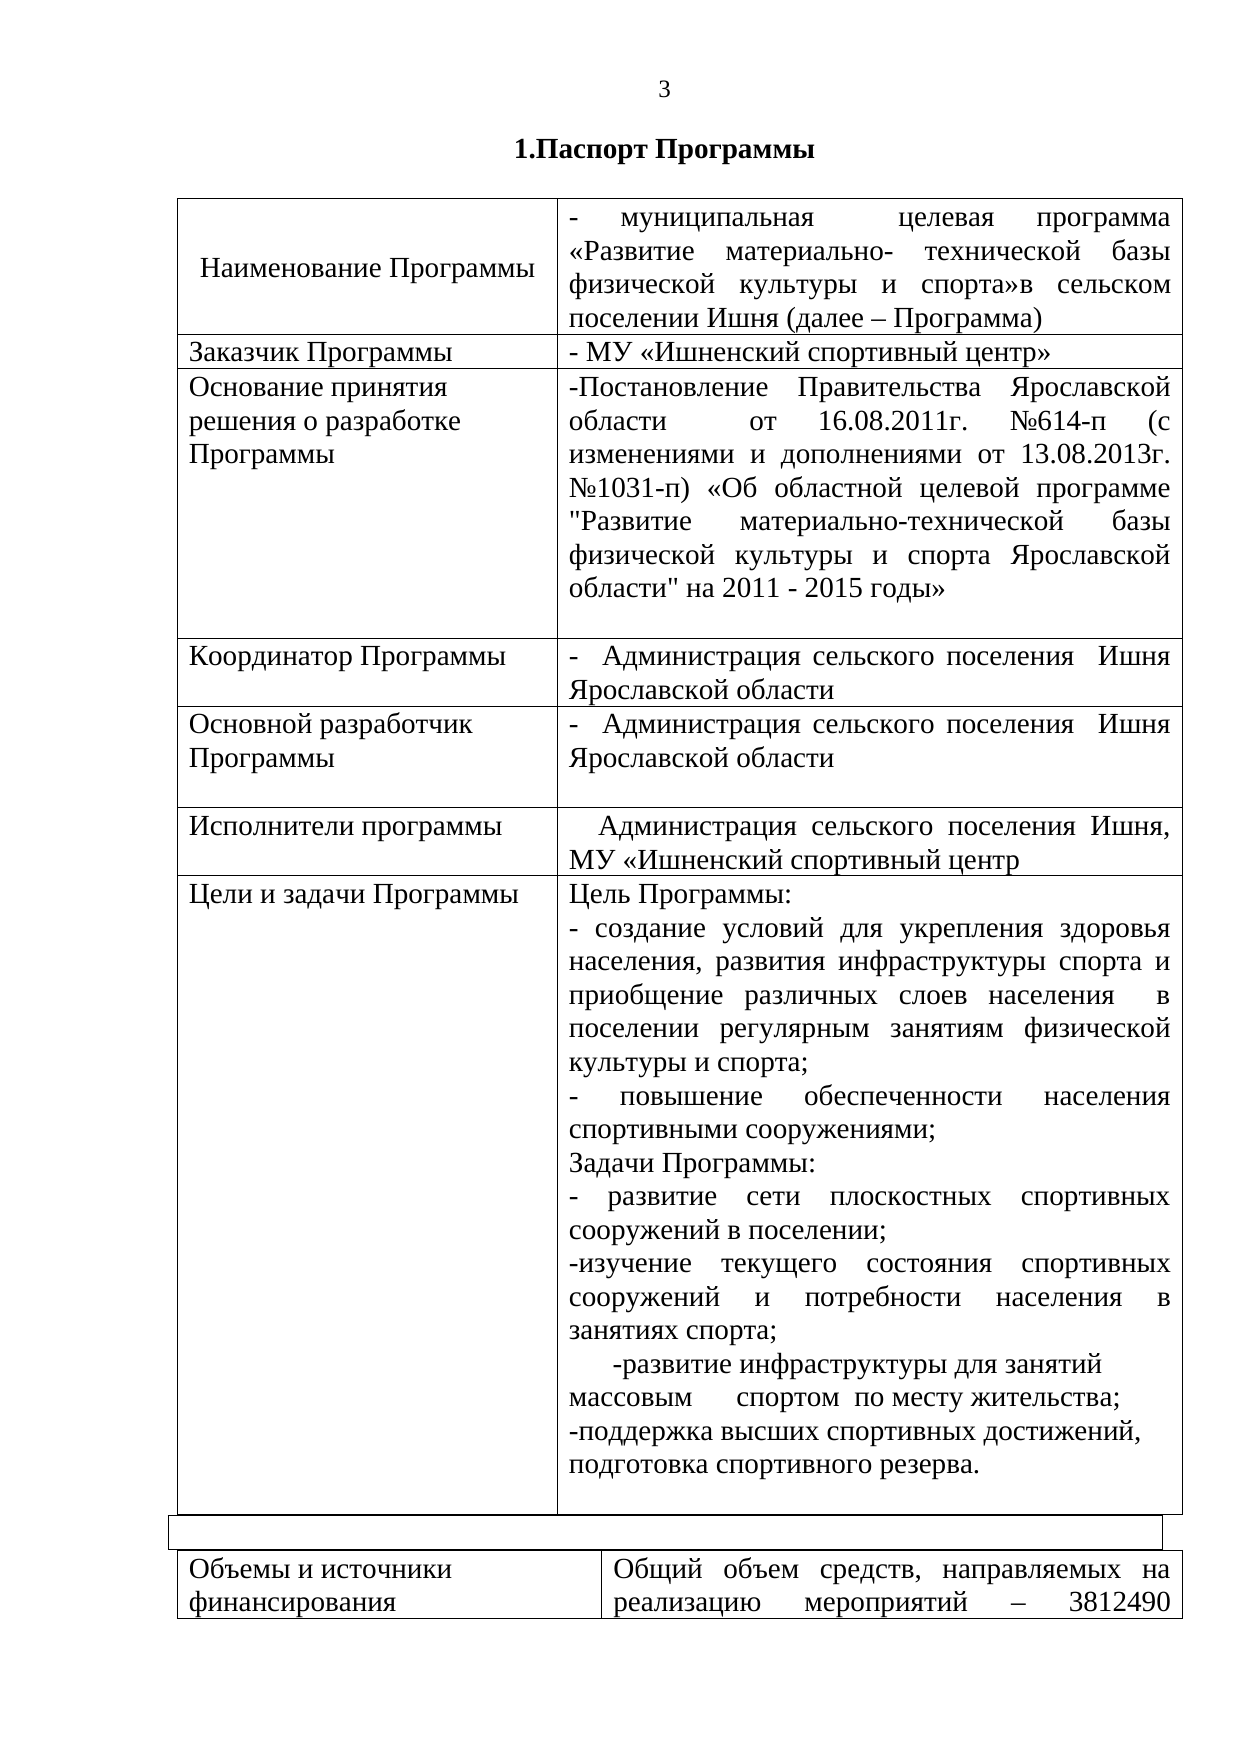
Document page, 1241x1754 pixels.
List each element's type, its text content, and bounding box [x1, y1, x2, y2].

table_cell - Администрация сельского поселения Ишня Ярославской области [558, 639, 1182, 706]
table_cell Цели и задачи Программы [178, 876, 557, 1514]
table_cell - МУ «Ишненский спортивный центр» [558, 335, 1182, 368]
table_header - муниципальная целевая программа «Развитие материально- технической базы физической культуры и спорта»в сельском поселении Ишня (далее – Программа) [558, 199, 1182, 333]
table_header Наименование Программы [178, 199, 557, 333]
table_cell -Постановление Правительства Ярославской области от 16.08.2011г. №614-п (с изменениями и дополнениями от 13.08.2013г. №1031-п) «Об областной целевой программе "Развитие материально-технической базы физической культуры и спорта Ярославской области" на 2011 - 2015 годы» [558, 369, 1182, 637]
table_cell Цель Программы: - создание условий для укрепления здоровья населения, развития инфраструктуры спорта и приобщение различных слоев населения в поселении регулярным занятиям физической культуры и спорта; - повышение обеспеченности населения спортивными сооружениями; Задачи Программы: - развитие сети плоскостных спортивных сооружений в поселении; -изучение текущего состояния спортивных сооружений и потребности населения в занятиях спорта; -развитие инфраструктуры для занятий массовым спортом по месту жительства; -поддержка высших спортивных достижений, подготовка спортивного резерва. [558, 876, 1182, 1514]
table_cell Координатор Программы [178, 639, 557, 706]
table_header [602, 1551, 1182, 1618]
table_cell Администрация сельского поселения Ишня, МУ «Ишненский спортивный центр [558, 808, 1182, 875]
table_cell Основной разработчик Программы [178, 707, 557, 807]
table_cell Основание принятия решения о разработке Программы [178, 369, 557, 637]
table_cell Заказчик Программы [178, 335, 557, 368]
subtitle 1.Паспорт Программы [177, 131, 1152, 165]
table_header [178, 1551, 601, 1618]
table_cell - Администрация сельского поселения Ишня Ярославской области [558, 707, 1182, 807]
table_cell Исполнители программы [178, 808, 557, 875]
